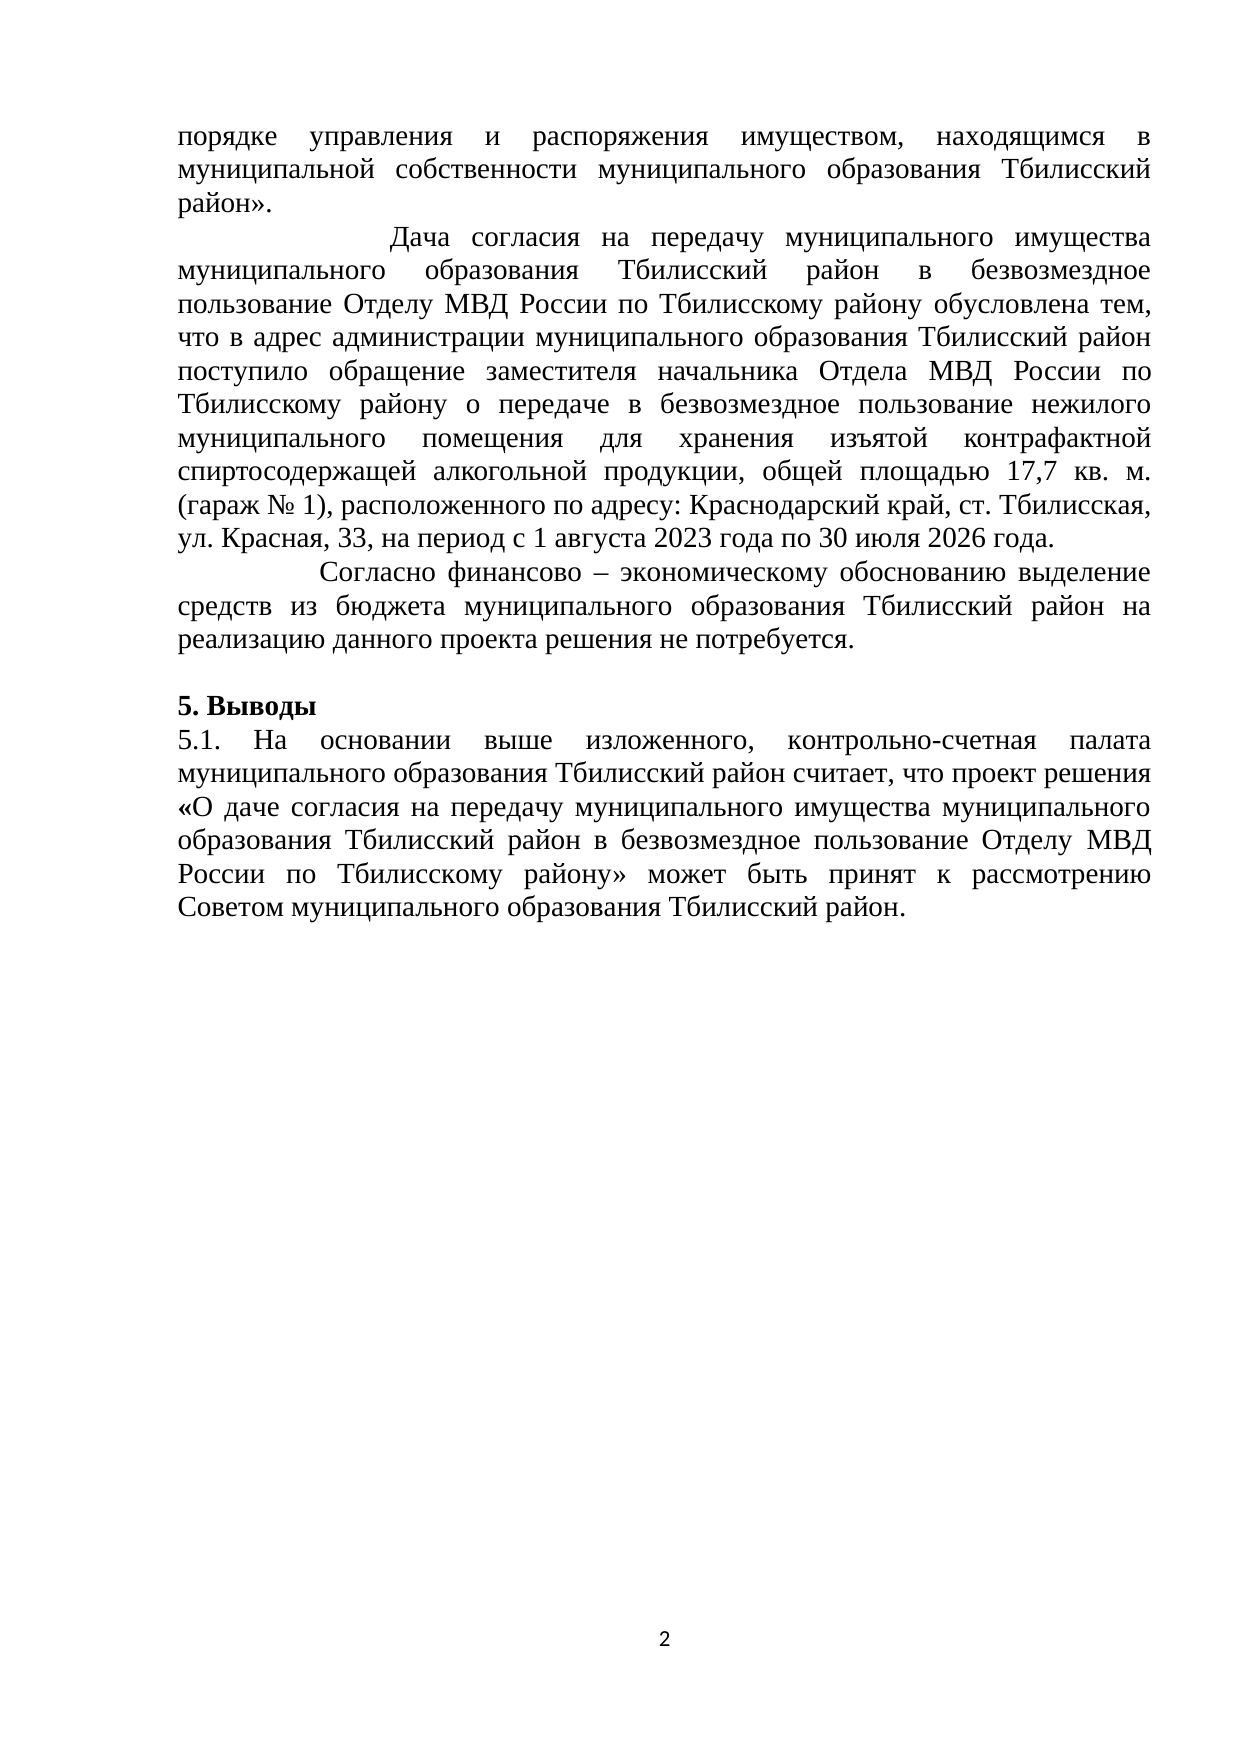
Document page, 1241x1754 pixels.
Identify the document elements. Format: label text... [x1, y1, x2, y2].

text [177, 118, 1152, 219]
text Дача согласия на передачу муниципального имущества муниципального образования Тбилисский район в безвозмездное пользование Отделу МВД России по Тбилисскому району обусловлена тем, что в адрес администрации муниципального образования Тбилисский район поступило обращение заместителя начальника Отдела МВД России по Тбилисскому району о передаче в безвозмездное пользование нежилого муниципального помещения для хранения изъятой контрафактной спиртосодержащей алкогольной продукции, общей площадью 17,7 кв. м. (гараж № 1), расположенного по адресу: Краснодарский край, ст. Тбилисская, ул. Красная, 33, на период с 1 августа 2023 года по 30 июля 2026 года. [177, 219, 1152, 554]
text 5. Выводы [177, 688, 1152, 722]
text Согласно финансово – экономическому обоснованию выделение средств из бюджета муниципального образования Тбилисский район на реализацию данного проекта решения не потребуется. [177, 554, 1152, 655]
text 5.1. На основании выше изложенного, контрольно-счетная палата муниципального образования Тбилисский район считает, что проект решения «О даче согласия на передачу муниципального имущества муниципального образования Тбилисский район в безвозмездное пользование Отделу МВД России по Тбилисскому району» может быть принят к рассмотрению Советом муниципального образования Тбилисский район. [177, 722, 1152, 923]
